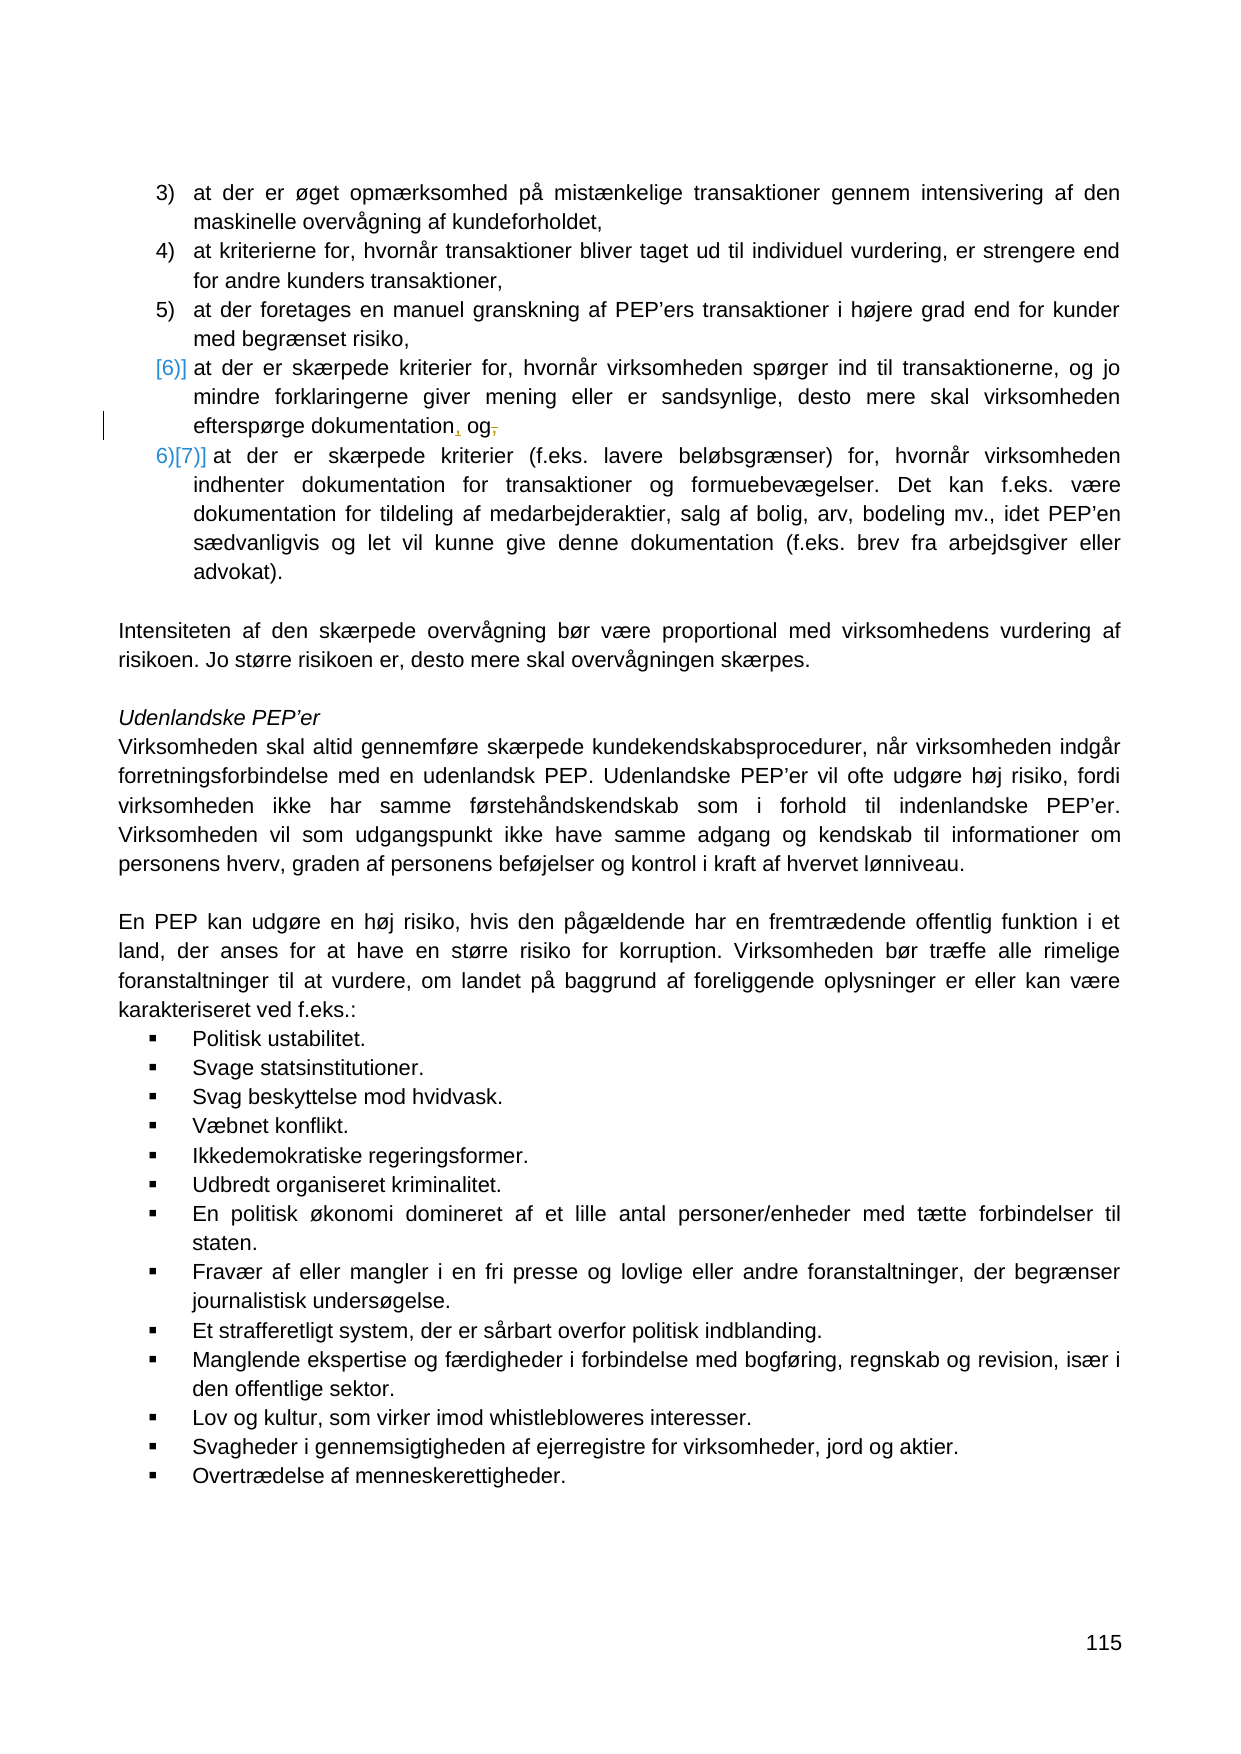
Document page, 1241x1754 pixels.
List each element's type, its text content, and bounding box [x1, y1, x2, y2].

list Svag beskyttelse mod hvidvask. [148, 1081, 1122, 1111]
text Udenlandske PEP’er [118, 702, 1122, 731]
text Intensiteten af den skærpede overvågning bør være proportional med virksomhedens vurdering af risikoen. Jo større risikoen er, desto mere skal overvågningen skærpes. [118, 615, 1122, 673]
list En politisk økonomi domineret af et lille antal personer/enheder med tætte forbindelser til staten. [148, 1198, 1122, 1256]
list Politisk ustabilitet. [148, 1023, 1122, 1052]
list Ikkedemokratiske regeringsformer. [148, 1140, 1122, 1169]
list at der foretages en manuel granskning af PEP’ers transaktioner i højere grad end for kunder med begrænset risiko, [156, 294, 1122, 352]
list Svage statsinstitutioner. [148, 1052, 1122, 1081]
list at kriterierne for, hvornår transaktioner bliver taget ud til individuel vurdering, er strengere end for andre kunders transaktioner, [156, 236, 1122, 294]
list at der er øget opmærksomhed på mistænkelige transaktioner gennem intensivering af den maskinelle overvågning af kundeforholdet, [156, 177, 1122, 236]
list at der er skærpede kriterier (f.eks. lavere beløbsgrænser) for, hvornår virksomheden indhenter dokumentation for transaktioner og formuebevægelser. Det kan f.eks. være dokumentation for tildeling af medarbejderaktier, salg af bolig, arv, bodeling mv., idet PEP’en sædvanligvis og let vil kunne give denne dokumentation (f.eks. brev fra arbejdsgiver eller advokat). [156, 440, 1122, 586]
list Et strafferetligt system, der er sårbart overfor politisk indblanding. [148, 1315, 1122, 1344]
list Væbnet konflikt. [148, 1111, 1122, 1140]
text Virksomheden skal altid gennemføre skærpede kundekendskabsprocedurer, når virksomheden indgår forretningsforbindelse med en udenlandsk PEP. Udenlandske PEP’er vil ofte udgøre høj risiko, fordi virksomheden ikke har samme førstehåndskendskab som i forhold til indenlandske PEP’er. Virksomheden vil som udgangspunkt ikke have samme adgang og kendskab til informationer om personens hverv, graden af personens beføjelser og kontrol i kraft af hvervet lønniveau. [118, 731, 1122, 877]
list Svagheder i gennemsigtigheden af ​​ejerregistre for virksomheder, jord og aktier. [148, 1431, 1122, 1461]
list Fravær af eller mangler i en fri presse og lovlige eller andre foranstaltninger, der begrænser journalistisk undersøgelse. [148, 1256, 1122, 1315]
list at der er skærpede kriterier for, hvornår virksomheden spørger ind til transaktionerne, og jo mindre forklaringerne giver mening eller er sandsynlige, desto mere skal virksomheden efterspørge dokumentation og [156, 352, 1122, 440]
list Lov og kultur, som virker imod whistlebloweres interesser. [148, 1402, 1122, 1431]
list Manglende ekspertise og færdigheder i forbindelse med bogføring, regnskab og revision, især i den offentlige sektor. [148, 1344, 1122, 1402]
text En PEP kan udgøre en høj risiko, hvis den pågældende har en fremtrædende offentlig funktion i et land, der anses for at have en større risiko for korruption. Virksomheden bør træffe alle rimelige foranstaltninger til at vurdere, om landet på baggrund af foreliggende oplysninger er eller kan være karakteriseret ved f.eks.: [118, 906, 1122, 1023]
list Overtrædelse af menneskerettigheder. [148, 1461, 1122, 1490]
list Udbredt organiseret kriminalitet. [148, 1169, 1122, 1198]
